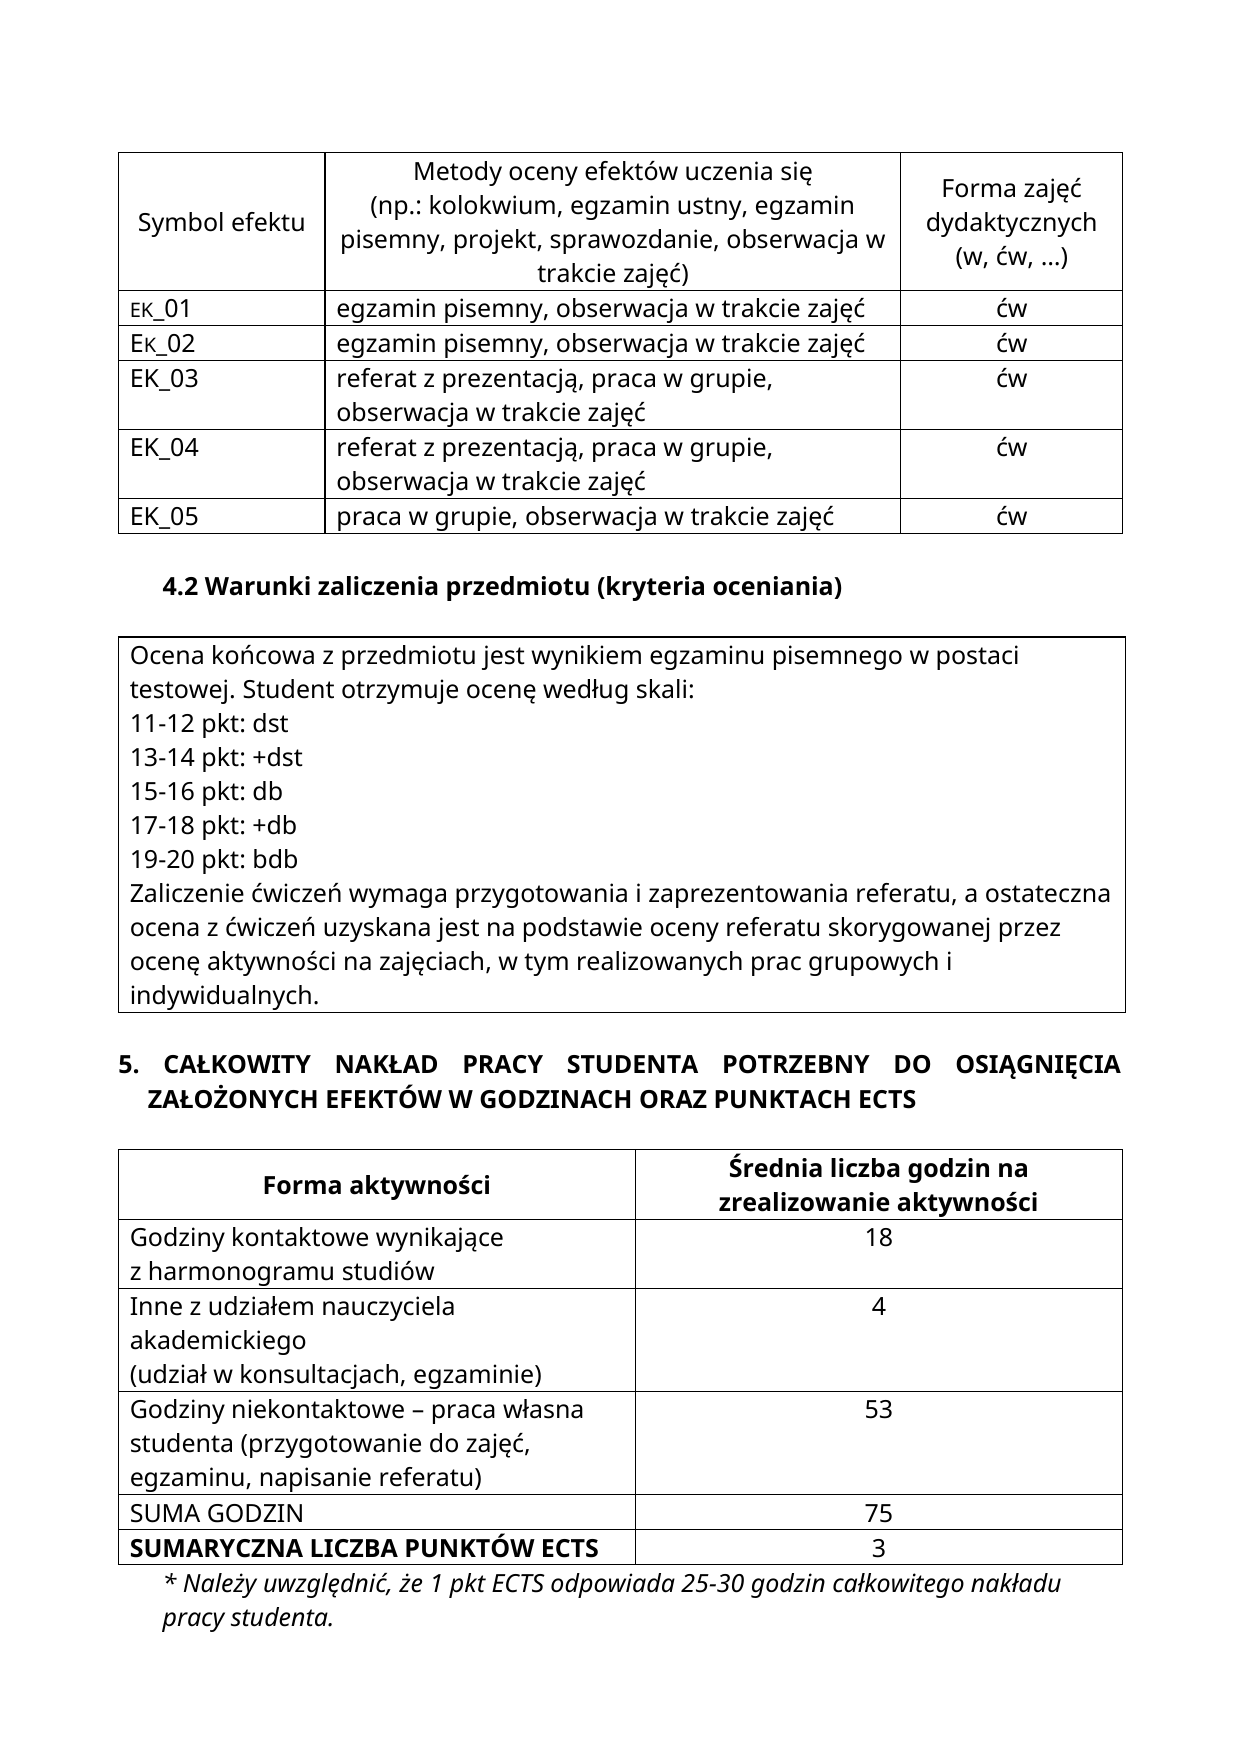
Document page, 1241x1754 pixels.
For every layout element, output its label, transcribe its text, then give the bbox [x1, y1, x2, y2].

text 5. CAŁKOWITY NAKŁAD PRACY STUDENTA POTRZEBNY DO OSIĄGNIĘCIA ZAŁOŻONYCH EFEKTÓW W GODZINACH ORAZ PUNKTACH ECTS [118, 1047, 1122, 1115]
table_cell Godziny kontaktowe wynikające z harmonogramu studiów [119, 1220, 635, 1288]
table_cell 18 [636, 1220, 1122, 1288]
table_cell 3 [636, 1530, 1122, 1564]
text * Należy uwzględnić, że 1 pkt ECTS odpowiada 25-30 godzin całkowitego nakładu pracy studenta. [162, 1565, 1122, 1633]
table_cell SUMARYCZNA LICZBA PUNKTÓW ECTS [119, 1530, 635, 1564]
table_cell 53 [636, 1392, 1122, 1494]
table_cell EK_04 [119, 430, 324, 498]
table_cell Ek_02 [119, 326, 324, 360]
table_cell ćw [901, 361, 1122, 429]
table_cell ćw [901, 499, 1122, 533]
table_cell 75 [636, 1495, 1122, 1529]
table_cell ek_01 [119, 291, 324, 324]
table_header Metody oceny efektów uczenia się (np.: kolokwium, egzamin ustny, egzamin pisemny, projekt, sprawozdanie, obserwacja w trakcie zajęć) [326, 153, 900, 289]
table_cell referat z prezentacją, praca w grupie, obserwacja w trakcie zajęć [326, 361, 900, 429]
table_cell EK_03 [119, 361, 324, 429]
table_cell Godziny niekontaktowe – praca własna studenta (przygotowanie do zajęć, egzaminu, napisanie referatu) [119, 1392, 635, 1494]
table_cell praca w grupie, obserwacja w trakcie zajęć [326, 499, 900, 533]
table_cell ćw [901, 430, 1122, 498]
text 4.2 Warunki zaliczenia przedmiotu (kryteria oceniania) [162, 568, 1122, 602]
table_cell egzamin pisemny, obserwacja w trakcie zajęć [326, 326, 900, 360]
table_cell ćw [901, 291, 1122, 324]
table_header Forma aktywności [119, 1150, 635, 1218]
table_cell egzamin pisemny, obserwacja w trakcie zajęć [326, 291, 900, 324]
table_header Średnia liczba godzin na zrealizowanie aktywności [636, 1150, 1122, 1218]
table_cell ćw [901, 326, 1122, 360]
table_cell Inne z udziałem nauczyciela akademickiego (udział w konsultacjach, egzaminie) [119, 1289, 635, 1391]
table_header Symbol efektu [119, 153, 324, 289]
table_cell 4 [636, 1289, 1122, 1391]
table_cell referat z prezentacją, praca w grupie, obserwacja w trakcie zajęć [326, 430, 900, 498]
table_cell EK_05 [119, 499, 324, 533]
table_header Ocena końcowa z przedmiotu jest wynikiem egzaminu pisemnego w postaci testowej. Student otrzymuje ocenę według skali: 11-12 pkt: dst 13-14 pkt: +dst 15-16 pkt: db 17-18 pkt: +db 19-20 pkt: bdb Zaliczenie ćwiczeń wymaga przygotowania i zaprezentowania referatu, a ostateczna ocena z ćwiczeń uzyskana jest na podstawie oceny referatu skorygowanej przez ocenę aktywności na zajęciach, w tym realizowanych prac grupowych i indywidualnych. [119, 638, 1125, 1012]
table_cell SUMA GODZIN [119, 1495, 635, 1529]
table_header Forma zajęć dydaktycznych (w, ćw, …) [901, 153, 1122, 289]
